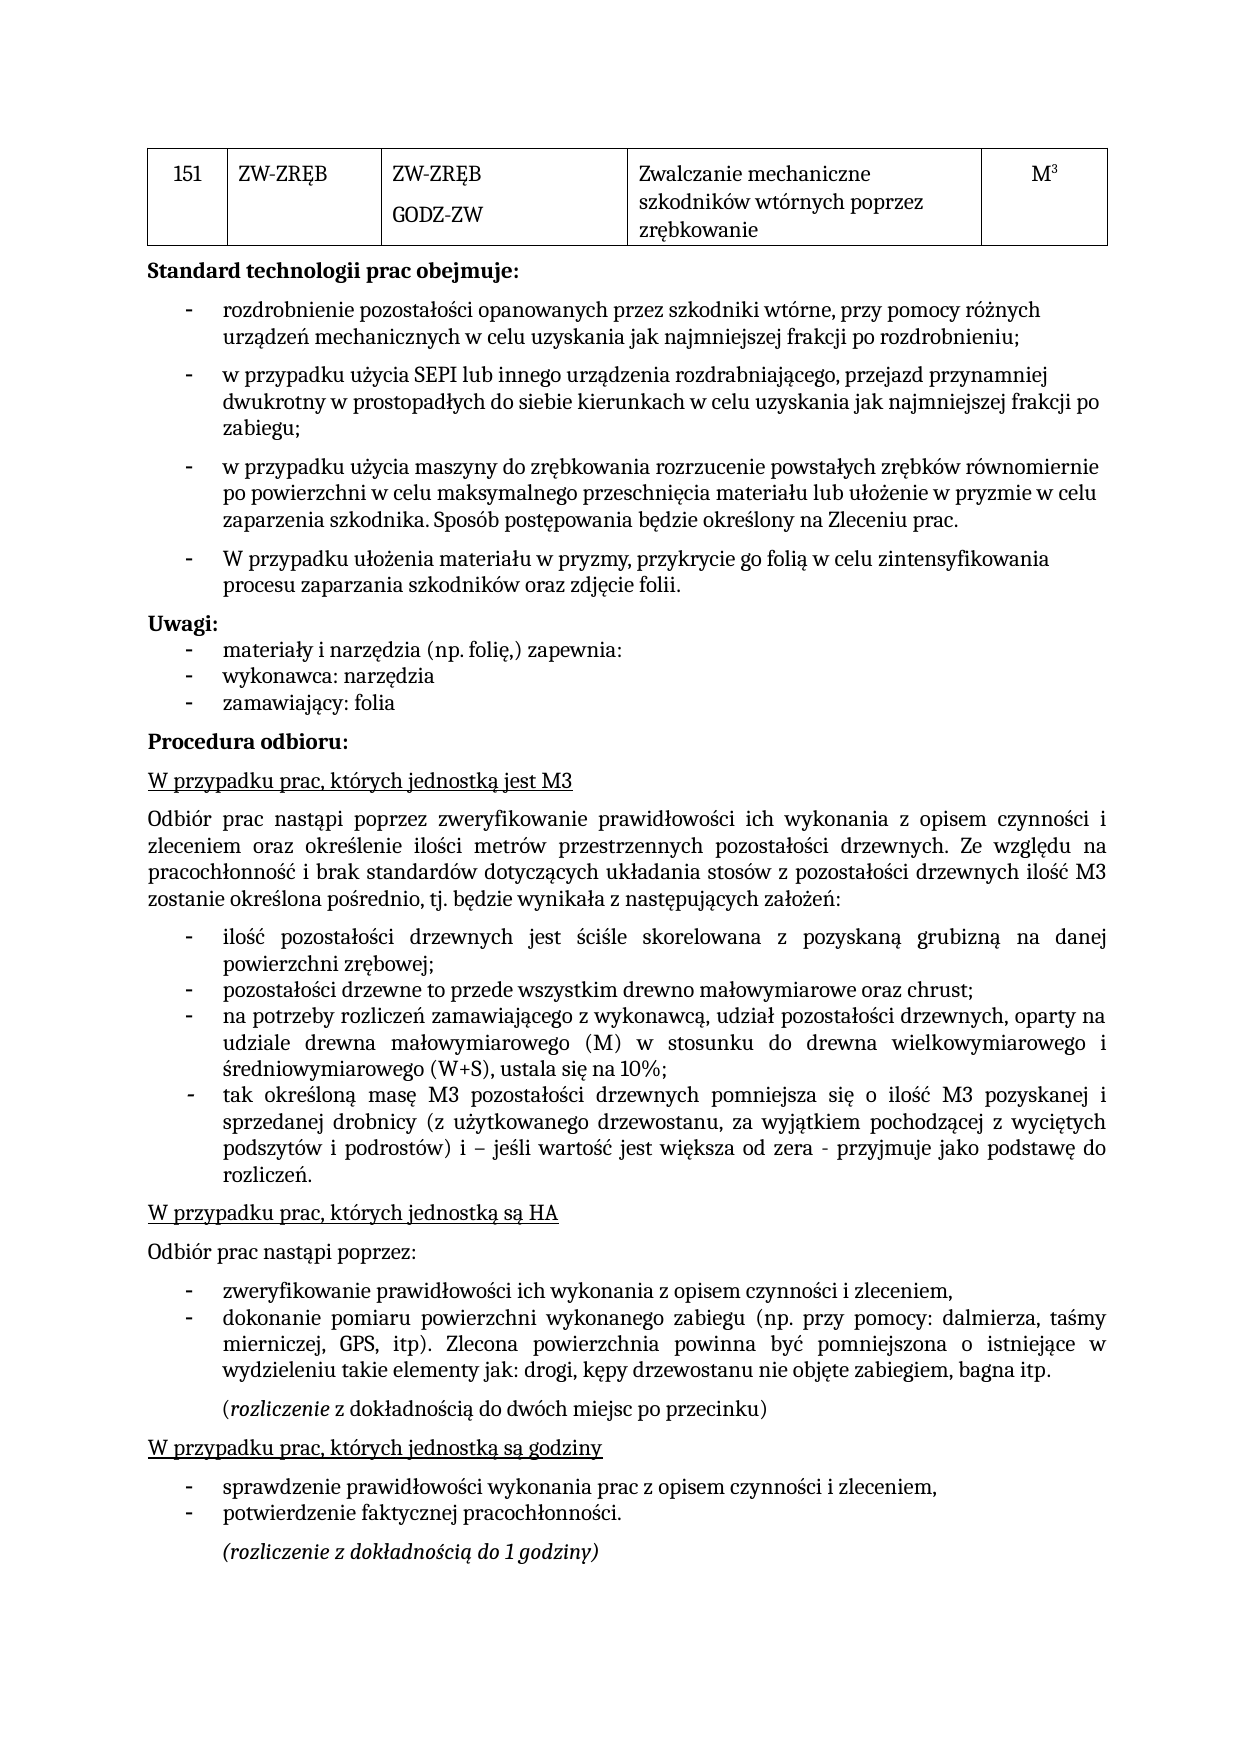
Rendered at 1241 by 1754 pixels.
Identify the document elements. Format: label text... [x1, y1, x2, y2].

text (rozliczenie z dokładnością do dwóch miejsc po przecinku) [148, 1396, 1107, 1422]
text (rozliczenie z dokładnością do 1 godziny) [148, 1539, 1107, 1565]
text W przypadku prac, których jednostką są HA [148, 1200, 1107, 1227]
list zamawiający: folia [185, 690, 1107, 716]
list tak określoną masę M3 pozostałości drzewnych pomniejsza się o ilość M3 pozyskanej i sprzedanej drobnicy (z użytkowanego drzewostanu, za wyjątkiem pochodzącej z wyciętych podszytów i podrostów) i – jeśli wartość jest większa od zera - przyjmuje jako podstawę do rozliczeń. [185, 1082, 1107, 1188]
text Uwagi: [148, 611, 1107, 637]
text Odbiór prac nastąpi poprzez zweryfikowanie prawidłowości ich wykonania z opisem czynności i zleceniem oraz określenie ilości metrów przestrzennych pozostałości drzewnych. Ze względu na pracochłonność i brak standardów dotyczących układania stosów z pozostałości drzewnych ilość M3 zostanie określona pośrednio, tj. będzie wynikała z następujących założeń: [148, 806, 1107, 912]
text W przypadku prac, których jednostką są godziny [148, 1435, 1107, 1461]
text Odbiór prac nastąpi poprzez: [148, 1239, 1107, 1265]
list materiały i narzędzia (np. folię,) zapewnia: [185, 637, 1107, 663]
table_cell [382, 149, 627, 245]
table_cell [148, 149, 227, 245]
list zweryfikowanie prawidłowości ich wykonania z opisem czynności i zleceniem, [185, 1278, 1107, 1304]
list W przypadku ułożenia materiału w pryzmy, przykrycie go folią w celu zintensyfikowania procesu zaparzania szkodników oraz zdjęcie folii. [185, 545, 1107, 598]
list wykonawca: narzędzia [185, 663, 1107, 690]
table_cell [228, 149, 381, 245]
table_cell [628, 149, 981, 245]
list sprawdzenie prawidłowości wykonania prac z opisem czynności i zleceniem, [185, 1473, 1107, 1500]
text W przypadku prac, których jednostką jest M3 [148, 767, 1107, 794]
list ilość pozostałości drzewnych jest ściśle skorelowana z pozyskaną grubizną na danej powierzchni zrębowej; [185, 924, 1107, 977]
list pozostałości drzewne to przede wszystkim drewno małowymiarowe oraz chrust; [185, 977, 1107, 1003]
list dokonanie pomiaru powierzchni wykonanego zabiegu (np. przy pomocy: dalmierza, taśmy mierniczej, GPS, itp). Zlecona powierzchnia powinna być pomniejszona o istniejące w wydzieleniu takie elementy jak: drogi, kępy drzewostanu nie objęte zabiegiem, bagna itp. [185, 1304, 1107, 1383]
list potwierdzenie faktycznej pracochłonności. [185, 1500, 1107, 1526]
text Standard technologii prac obejmuje: [148, 258, 1107, 284]
list w przypadku użycia maszyny do zrębkowania rozrzucenie powstałych zrębków równomiernie po powierzchni w celu maksymalnego przeschnięcia materiału lub ułożenie w pryzmie w celu zaparzenia szkodnika. Sposób postępowania będzie określony na Zleceniu prac. [185, 454, 1107, 533]
list w przypadku użycia SEPI lub innego urządzenia rozdrabniającego, przejazd przynamniej dwukrotny w prostopadłych do siebie kierunkach w celu uzyskania jak najmniejszej frakcji po zabiegu; [185, 362, 1107, 441]
text Procedura odbioru: [148, 728, 1107, 755]
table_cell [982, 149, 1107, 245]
list rozdrobnienie pozostałości opanowanych przez szkodniki wtórne, przy pomocy różnych urządzeń mechanicznych w celu uzyskania jak najmniejszej frakcji po rozdrobnieniu; [185, 297, 1107, 350]
list na potrzeby rozliczeń zamawiającego z wykonawcą, udział pozostałości drzewnych, oparty na udziale drewna małowymiarowego (M) w stosunku do drewna wielkowymiarowego i średniowymiarowego (W+S), ustala się na 10%; [185, 1003, 1107, 1082]
